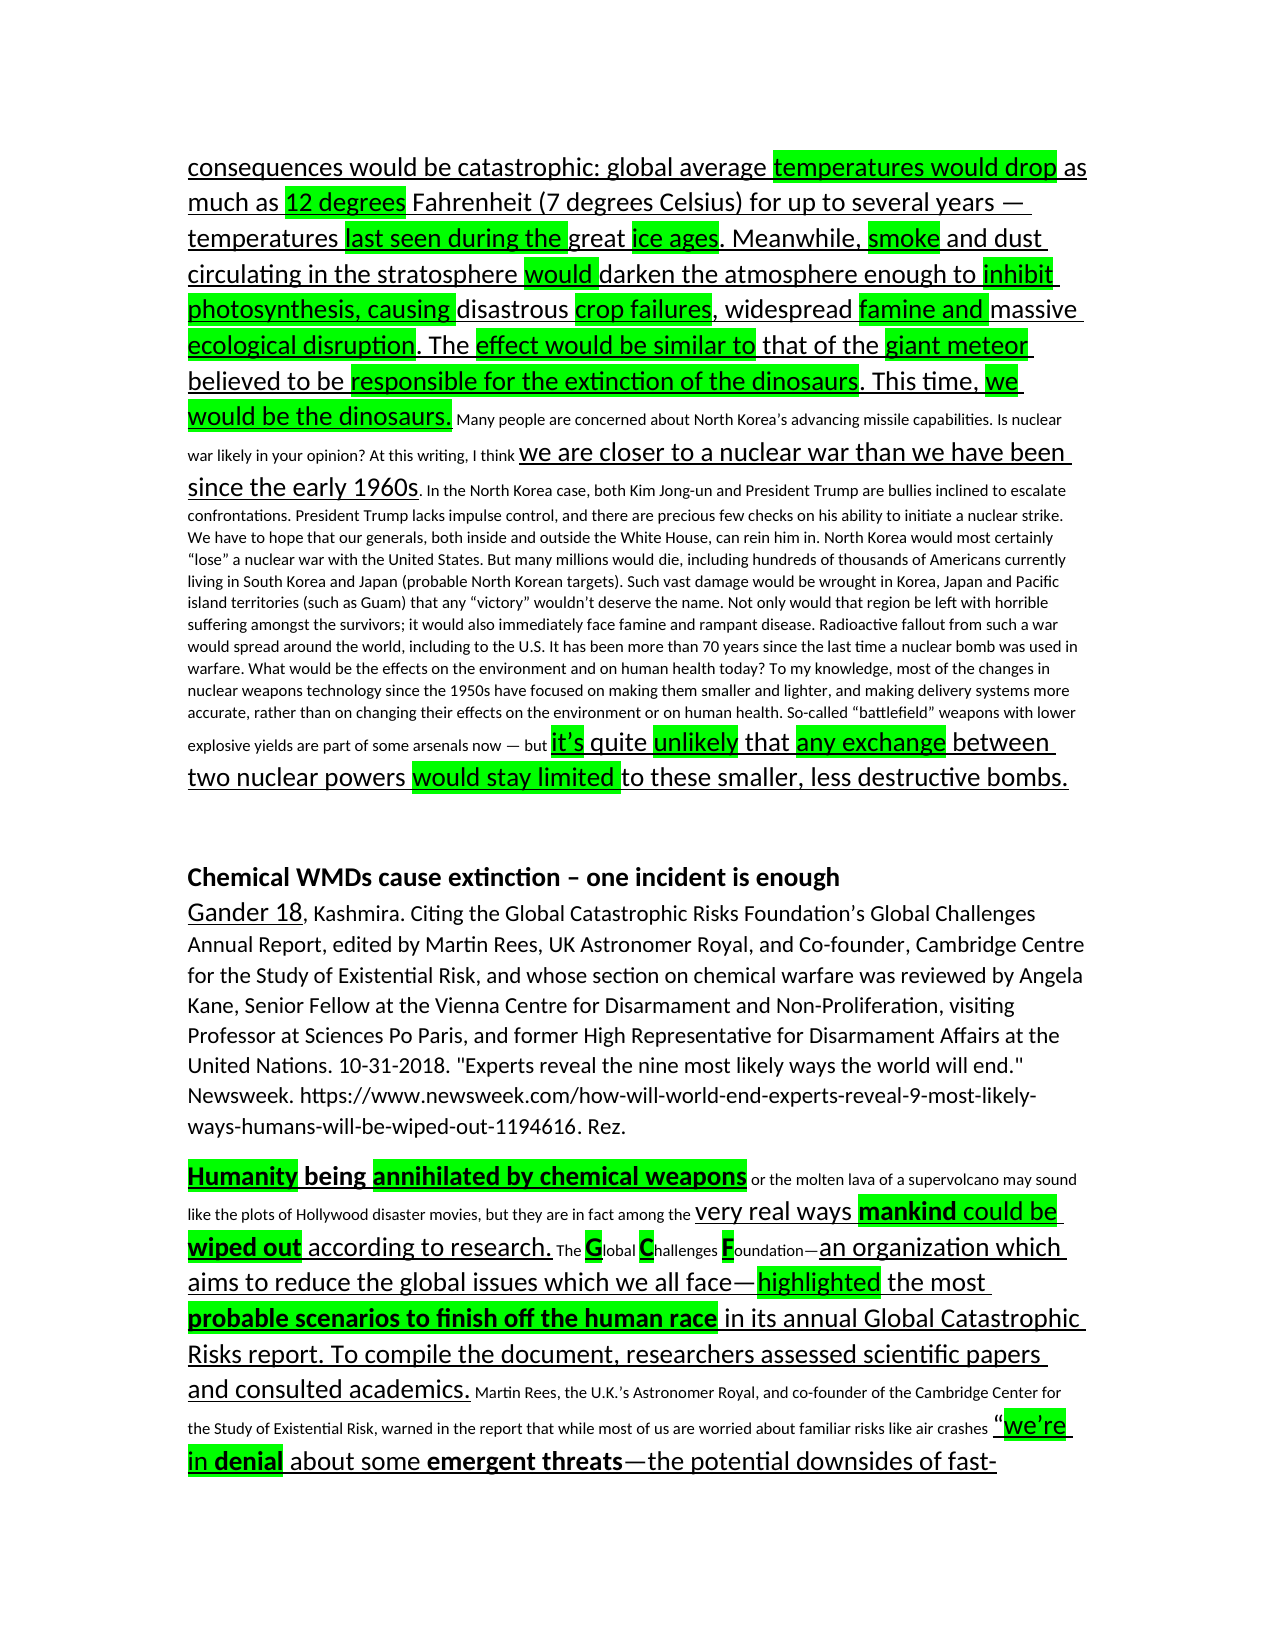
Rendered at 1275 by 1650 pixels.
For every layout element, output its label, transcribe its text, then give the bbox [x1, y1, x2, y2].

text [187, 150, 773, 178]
text Gander 18, Kashmira. Citing the Global Catastrophic Risks Foundation’s Global Challenges Annual Report, edited by Martin Rees, UK Astronomer Royal, and Co-founder, Cambridge Centre for the Study of Existential Risk, and whose section on chemical warfare was reviewed by Angela Kane, Senior Fellow at the Vienna Centre for Disarmament and Non-Proliferation, visiting Professor at Sciences Po Paris, and former High Representative for Disarmament Affairs at the United Nations. 10-31-2018. "Experts reveal the nine most likely ways the world will end." Newsweek. https://www.newsweek.com/how-will-world-end-experts-reveal-9-most-likely-ways-humans-will-be-wiped-out-1194616. Rez. [187, 895, 1087, 1140]
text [187, 179, 1087, 794]
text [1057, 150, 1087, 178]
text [187, 1159, 1087, 1477]
subtitle Chemical WMDs cause extinction – one incident is enough [187, 860, 1087, 893]
